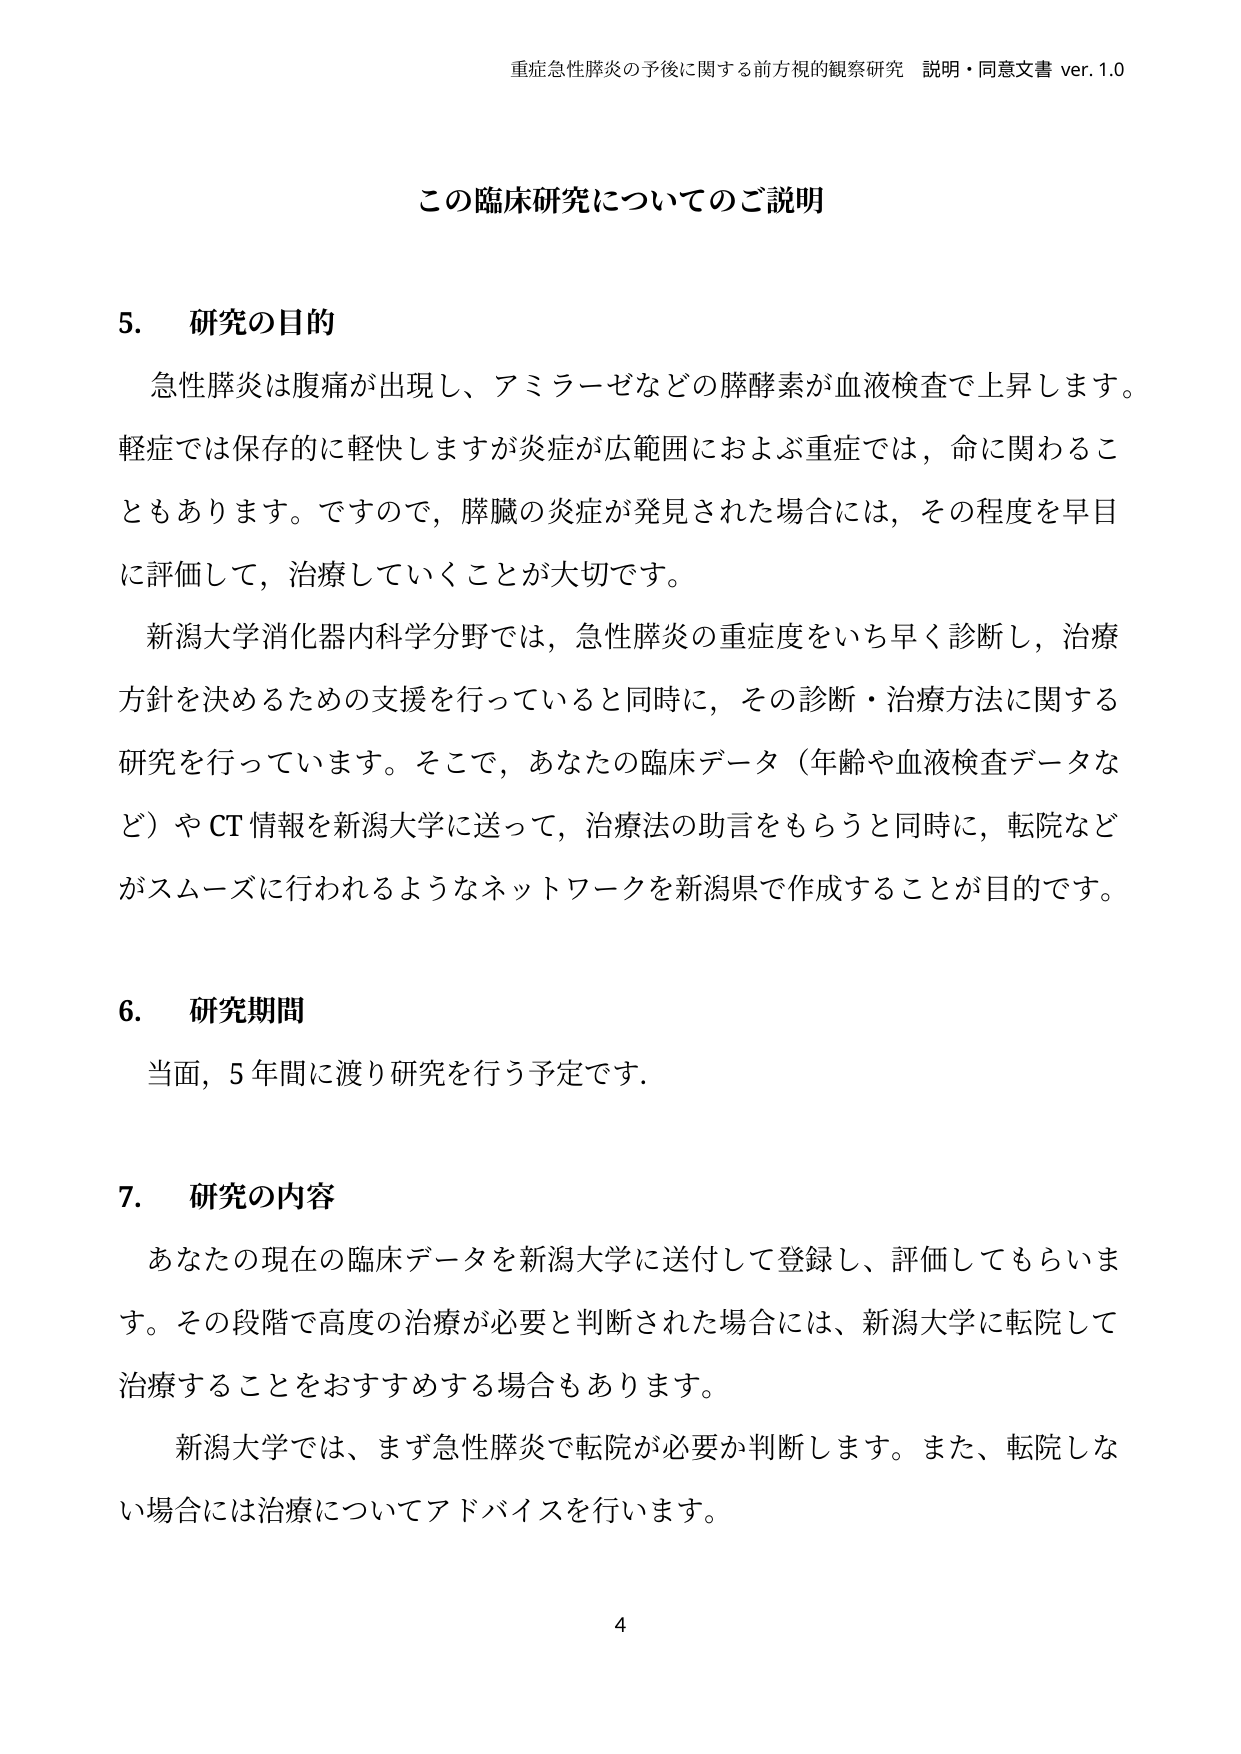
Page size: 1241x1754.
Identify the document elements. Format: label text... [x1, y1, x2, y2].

text 急性膵炎は腹痛が出現し、アミラーゼなどの膵酵素が血液検査で上昇します。軽症では保存的に軽快しますが炎症が広範囲におよぶ重症では，命に関わることもあります。ですので，膵臓の炎症が発見された場合には，その程度を早目に評価して，治療していくことが大切です。 [118, 363, 1122, 593]
subtitle 6. 研究期間 [118, 988, 1122, 1030]
text 当面，5 年間に渡り研究を行う予定です． [118, 1051, 1122, 1093]
text あなたの現在の臨床データを新潟大学に送付して登録し、評価してもらいます。その段階で高度の治療が必要と判断された場合には、新潟大学に転院して治療することをおすすめする場合もあります。 [118, 1237, 1122, 1404]
text 新潟大学では、まず急性膵炎で転院が必要か判断します。また、転院しない場合には治療についてアドバイスを行います。 [118, 1425, 1122, 1530]
text 7. 研究の内容 [118, 1174, 1122, 1216]
subtitle この臨床研究についてのご説明 [118, 178, 1122, 219]
text 5. 研究の目的 [118, 300, 1122, 342]
text 新潟大学消化器内科学分野では，急性膵炎の重症度をいち早く診断し，治療方針を決めるための支援を行っていると同時に，その診断・治療方法に関する研究を行っています。そこで，あなたの臨床データ（年齢や血液検査データなど）やCT情報を新潟大学に送って，治療法の助言をもらうと同時に，転院などがスムーズに行われるようなネットワークを新潟県で作成することが目的です。 [118, 614, 1122, 908]
